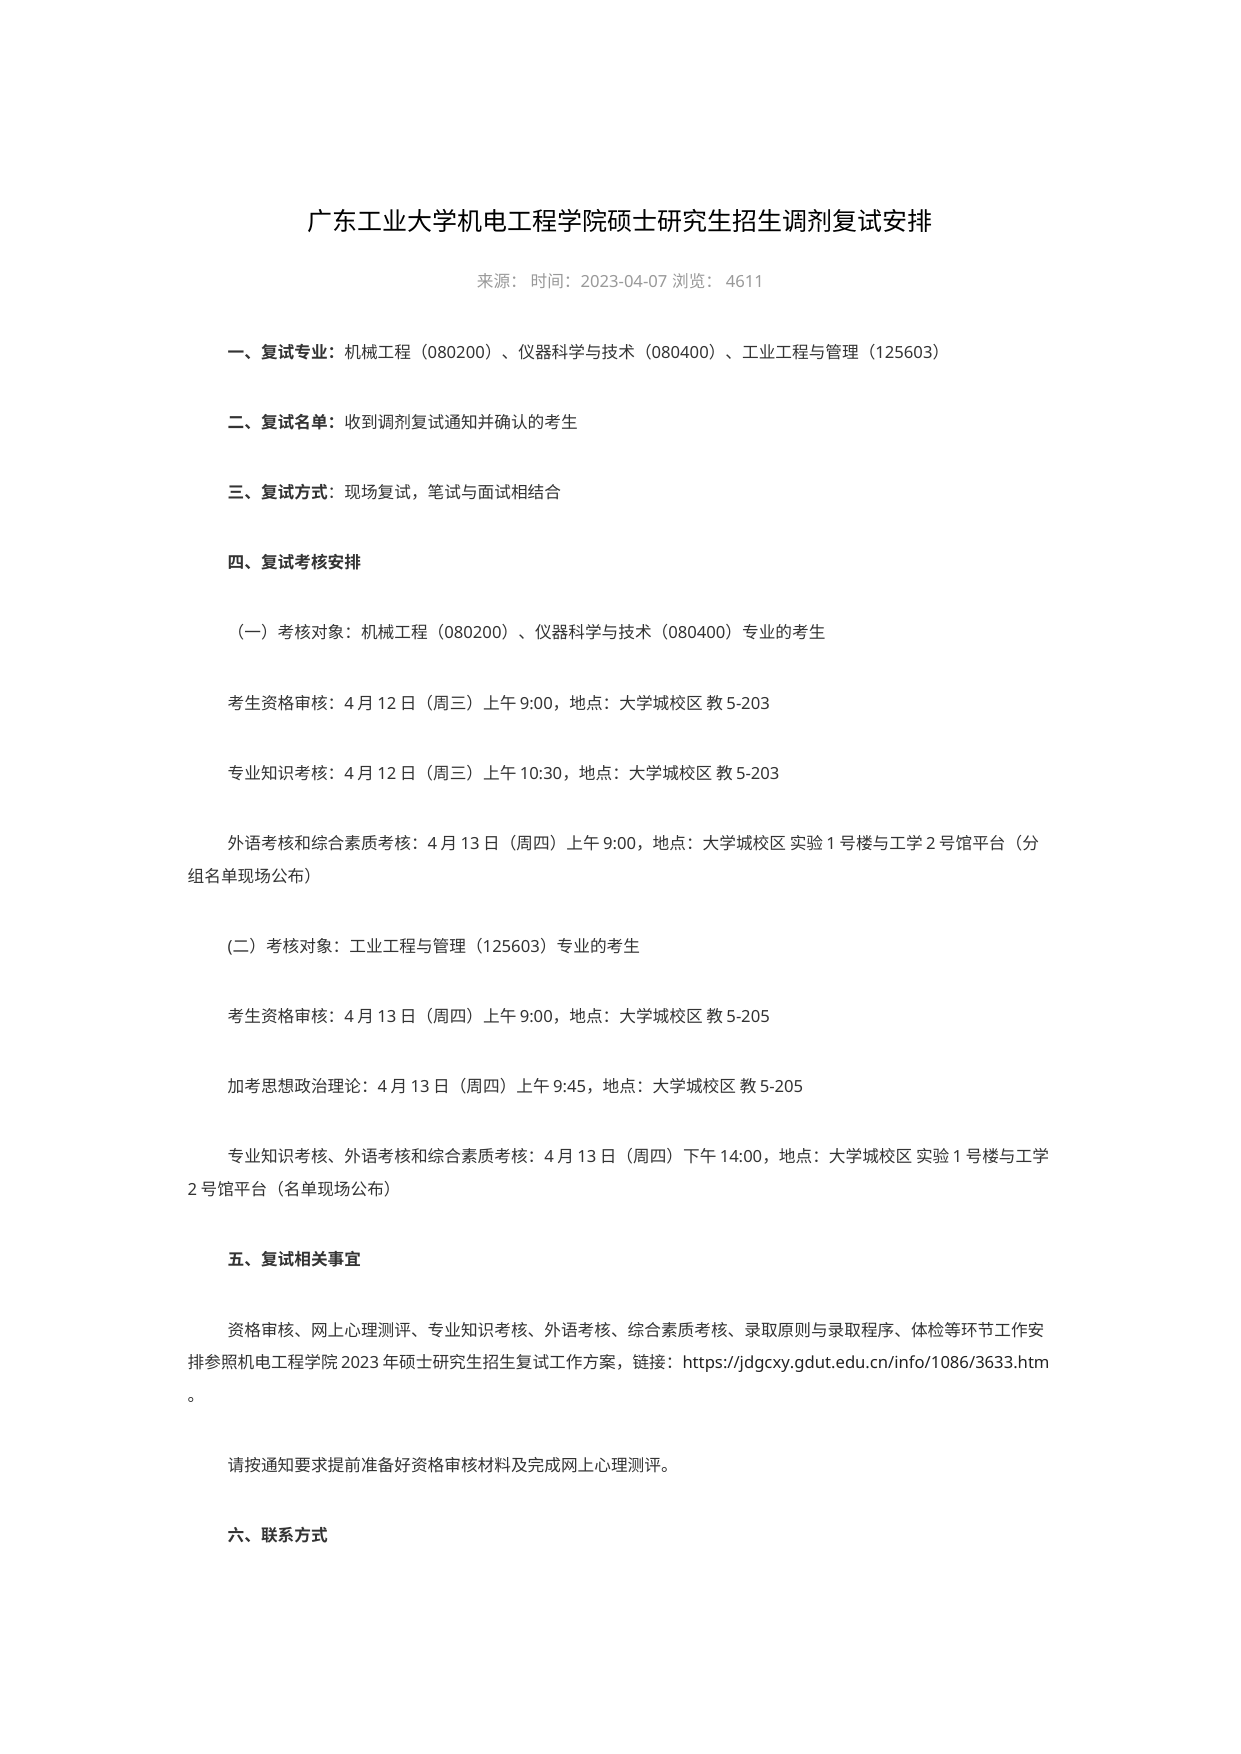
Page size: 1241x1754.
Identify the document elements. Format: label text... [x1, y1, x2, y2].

text 一、复试专业：机械工程（080200）、仪器科学与技术（080400）、工业工程与管理（125603） [187, 335, 1053, 367]
text 专业知识考核、外语考核和综合素质考核：4月13日（周四）下午14:00，地点：大学城校区 实验1号楼与工学2号馆平台（名单现场公布） [187, 1139, 1053, 1204]
text (二）考核对象：工业工程与管理（125603）专业的考生 [187, 929, 1053, 961]
text 广东工业大学机电工程学院硕士研究生招生调剂复试安排 [187, 187, 1053, 252]
text 二、复试名单：收到调剂复试通知并确认的考生 [187, 405, 1053, 437]
text 加考思想政治理论：4月13日（周四）上午9:45，地点：大学城校区 教5-205 [187, 1069, 1053, 1102]
text 四、复试考核安排 [187, 545, 1053, 578]
text 六、联系方式 [187, 1518, 1053, 1550]
text 来源： 时间：2023-04-07 浏览： 4611 [187, 264, 1053, 297]
text 资格审核、网上心理测评、专业知识考核、外语考核、综合素质考核、录取原则与录取程序、体检等环节工作安排参照机电工程学院2023年硕士研究生招生复试工作方案，链接：https://jdgcxy.gdut.edu.cn/info/1086/3633.htm 。 [187, 1312, 1053, 1410]
text 请按通知要求提前准备好资格审核材料及完成网上心理测评。 [187, 1448, 1053, 1480]
text 三、复试方式：现场复试，笔试与面试相结合 [187, 475, 1053, 508]
text 专业知识考核：4月12日（周三）上午10:30，地点：大学城校区 教5-203 [187, 756, 1053, 788]
text 考生资格审核：4月12日（周三）上午9:00，地点：大学城校区 教5-203 [187, 686, 1053, 718]
text 考生资格审核：4月13日（周四）上午9:00，地点：大学城校区 教5-205 [187, 999, 1053, 1032]
text （一）考核对象：机械工程（080200）、仪器科学与技术（080400）专业的考生 [187, 616, 1053, 648]
text 五、复试相关事宜 [187, 1242, 1053, 1275]
text 外语考核和综合素质考核：4月13日（周四）上午9:00，地点：大学城校区 实验1号楼与工学2号馆平台（分组名单现场公布） [187, 826, 1053, 891]
